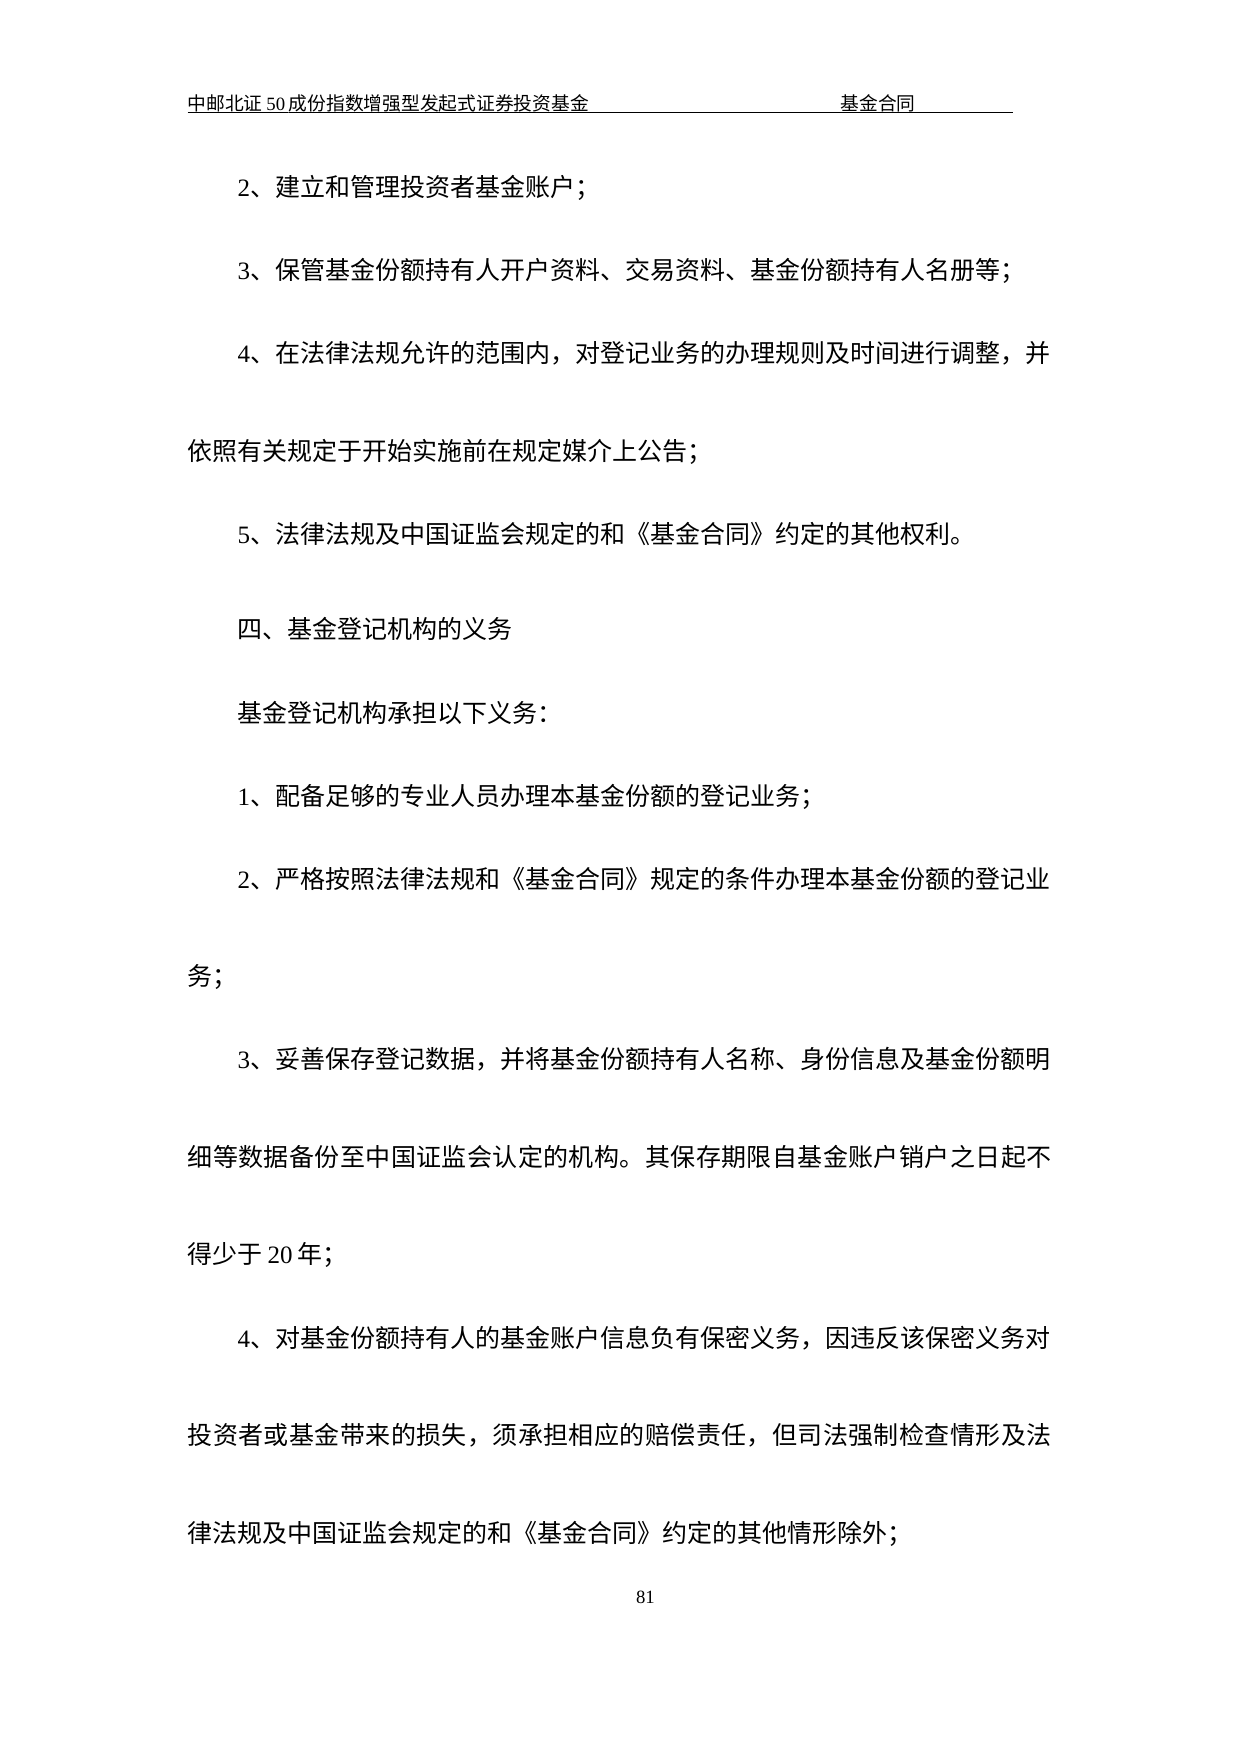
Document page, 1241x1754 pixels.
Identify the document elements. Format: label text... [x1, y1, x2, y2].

text 5、法律法规及中国证监会规定的和《基金合同》约定的其他权利。 [187, 500, 1053, 565]
text 4、在法律法规允许的范围内，对登记业务的办理规则及时间进行调整，并依照有关规定于开始实施前在规定媒介上公告； [187, 319, 1053, 482]
text 2、建立和管理投资者基金账户； [187, 153, 1053, 218]
subtitle 四、基金登记机构的义务 [187, 596, 1028, 661]
text 基金登记机构承担以下义务： [187, 679, 1053, 744]
text 3、保管基金份额持有人开户资料、交易资料、基金份额持有人名册等； [187, 236, 1053, 301]
text 2、严格按照法律法规和《基金合同》规定的条件办理本基金份额的登记业务； [187, 845, 1053, 1007]
text 3、妥善保存登记数据，并将基金份额持有人名称、身份信息及基金份额明细等数据备份至中国证监会认定的机构。其保存期限自基金账户销户之日起不得少于20年； [187, 1026, 1053, 1286]
text 4、对基金份额持有人的基金账户信息负有保密义务，因违反该保密义务对投资者或基金带来的损失，须承担相应的赔偿责任，但司法强制检查情形及法律法规及中国证监会规定的和《基金合同》约定的其他情形除外； [187, 1304, 1053, 1564]
text 1、配备足够的专业人员办理本基金份额的登记业务； [187, 762, 1053, 827]
